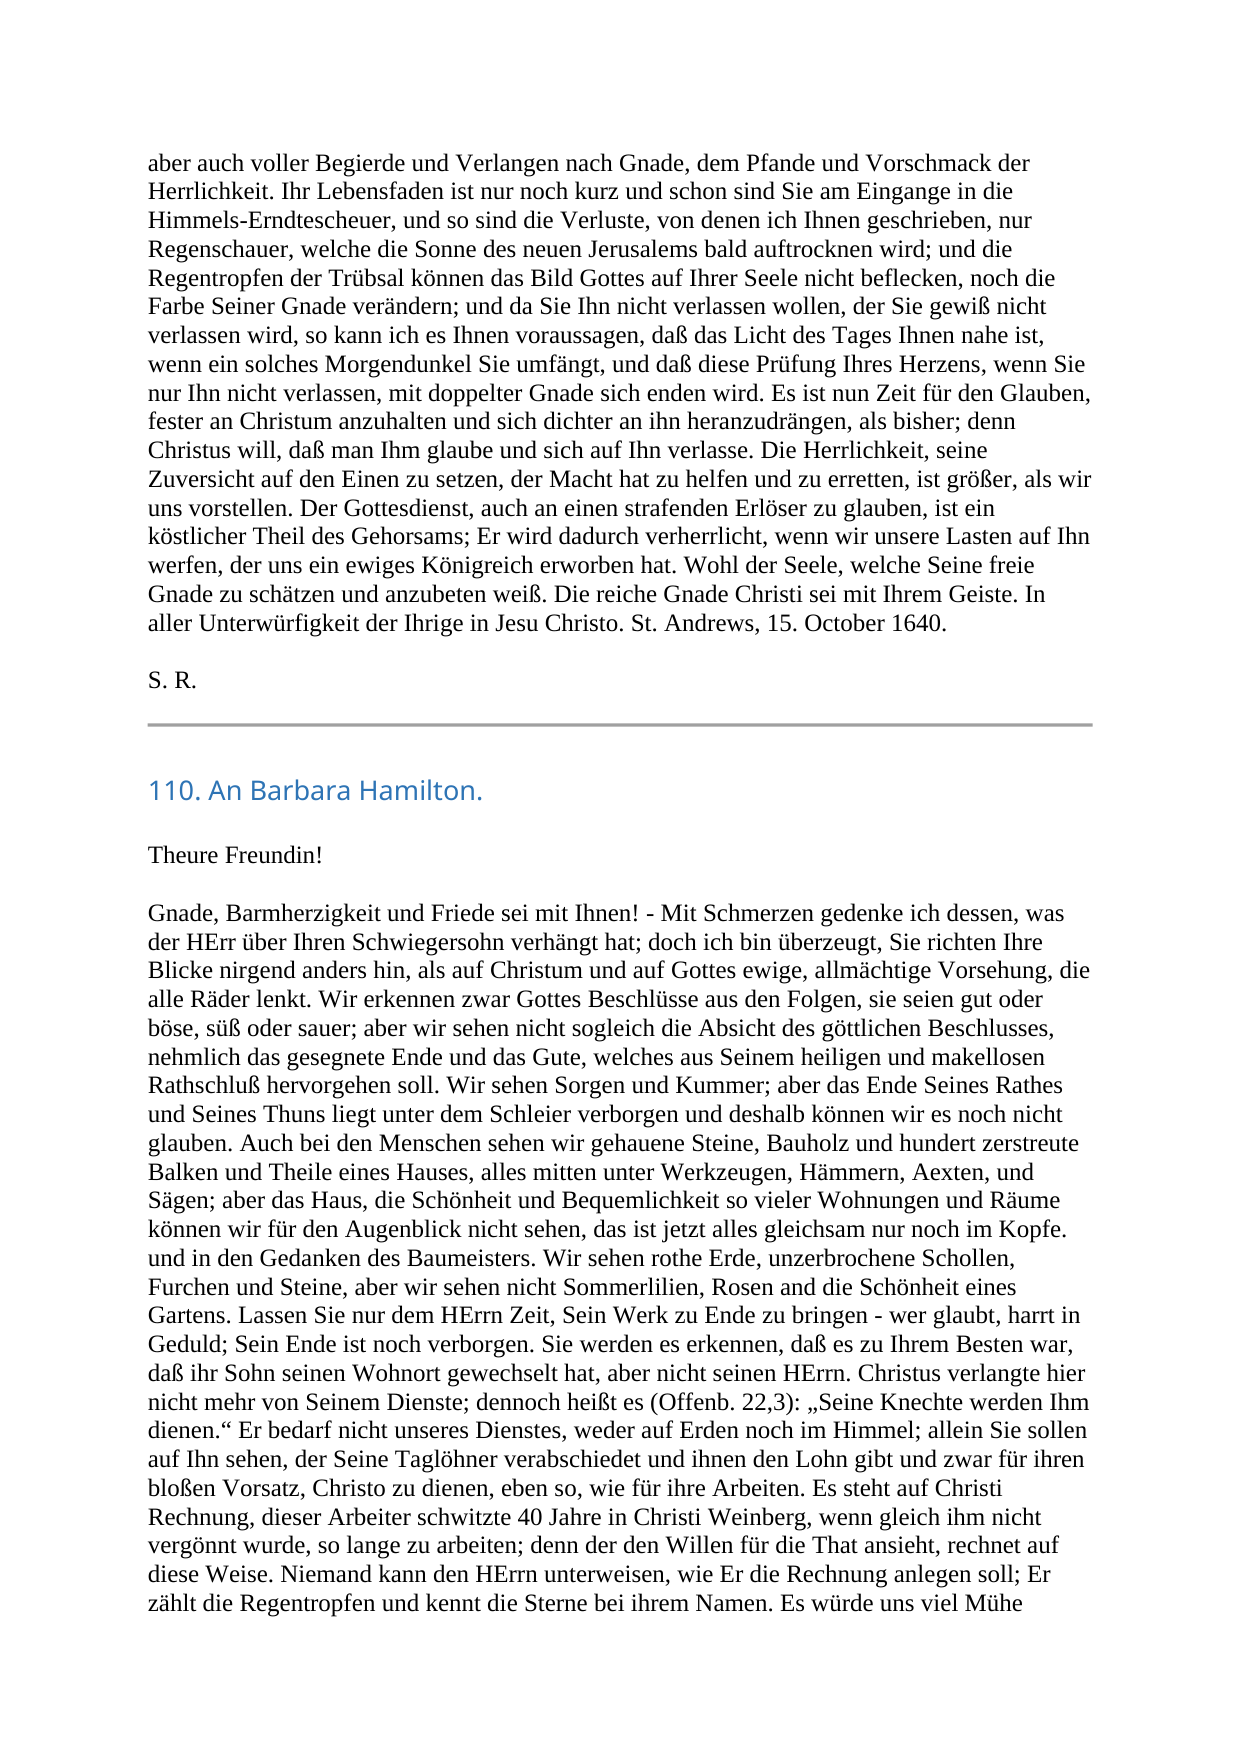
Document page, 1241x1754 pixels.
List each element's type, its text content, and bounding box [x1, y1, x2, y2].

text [148, 148, 1093, 636]
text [148, 898, 1093, 1617]
subtitle 110. An Barbara Hamilton. [148, 771, 1093, 808]
text Theure Freundin! [148, 840, 1093, 869]
text S. R. [148, 666, 1093, 694]
